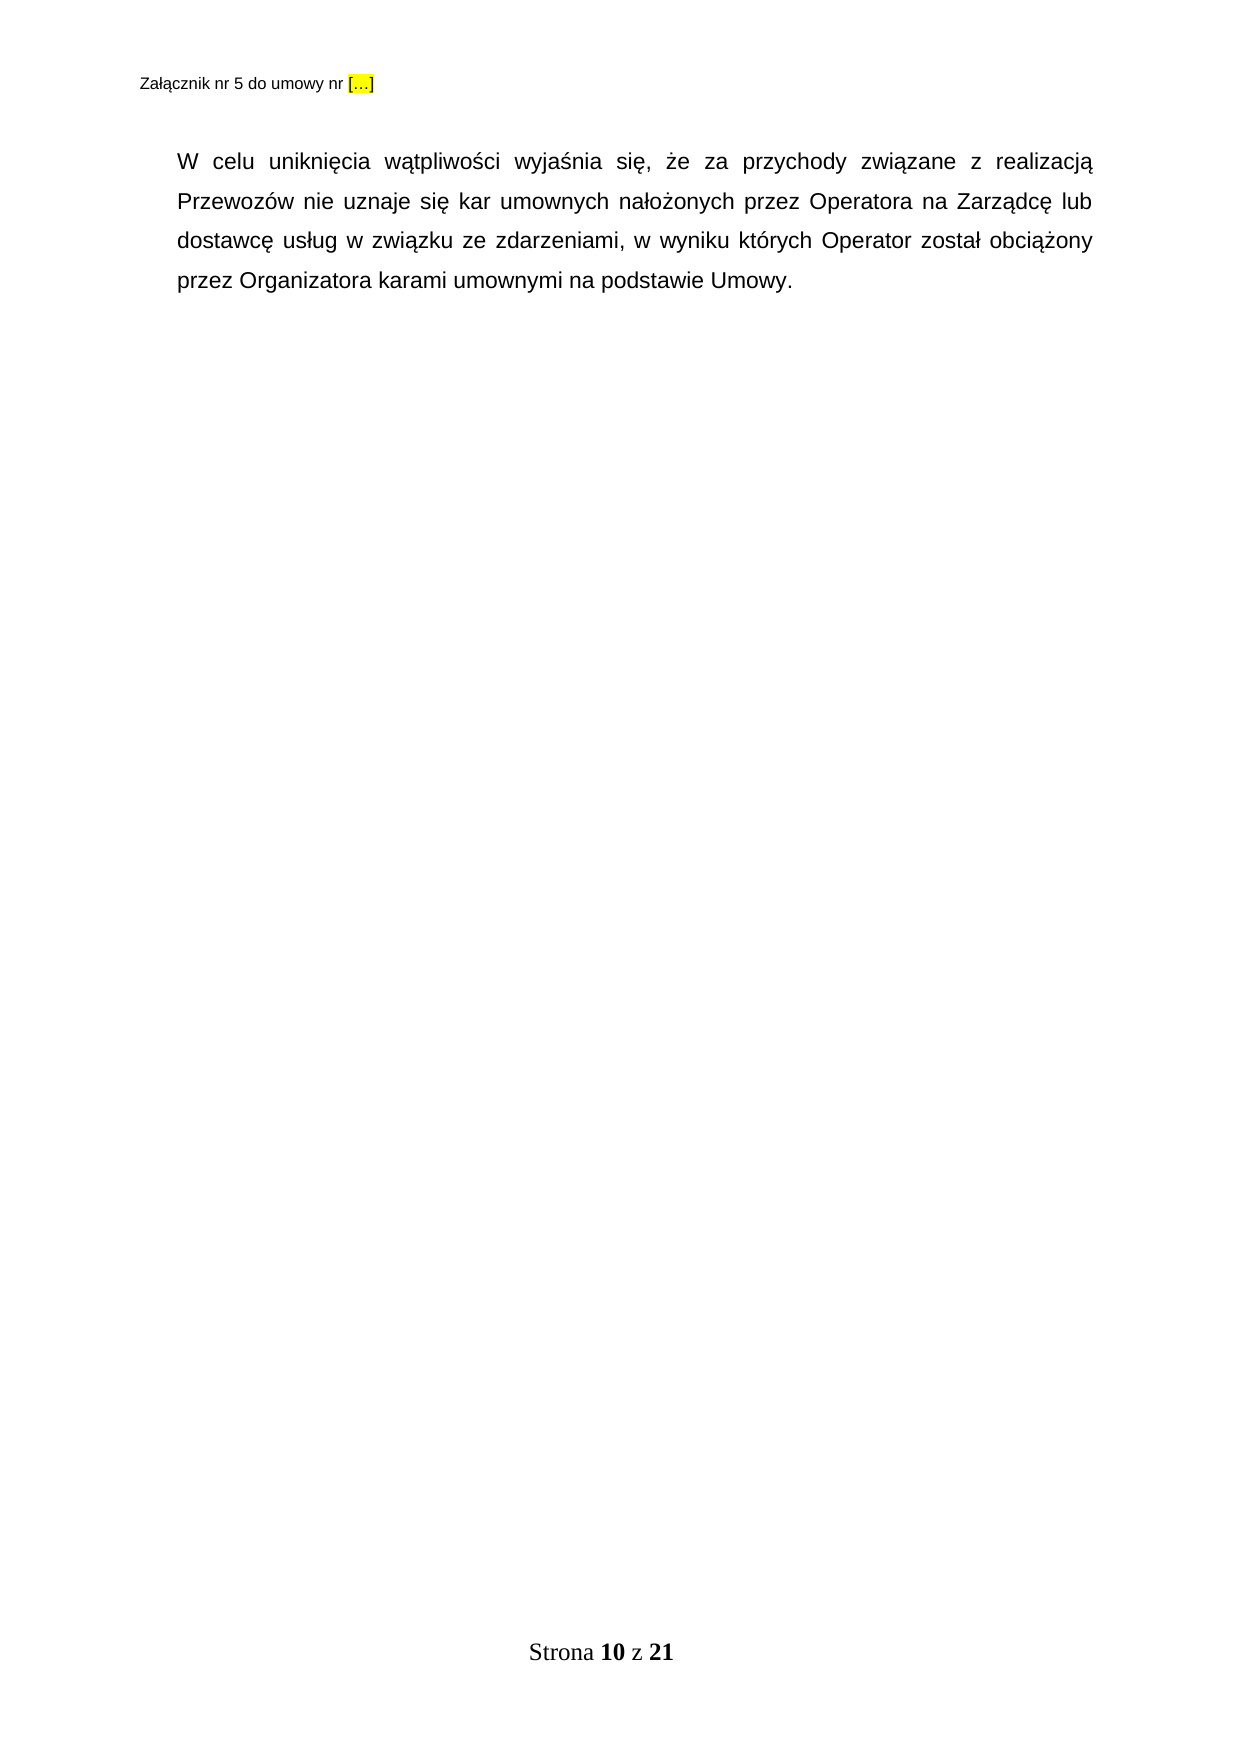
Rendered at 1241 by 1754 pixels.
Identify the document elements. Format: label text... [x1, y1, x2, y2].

text W celu uniknięcia wątpliwości wyjaśnia się, że za przychody związane z realizacją Przewozów nie uznaje się kar umownych nałożonych przez Operatora na Zarządcę lub dostawcę usług w związku ze zdarzeniami, w wyniku których Operator został obciążony przez Organizatora karami umownymi na podstawie Umowy. [177, 148, 1093, 293]
